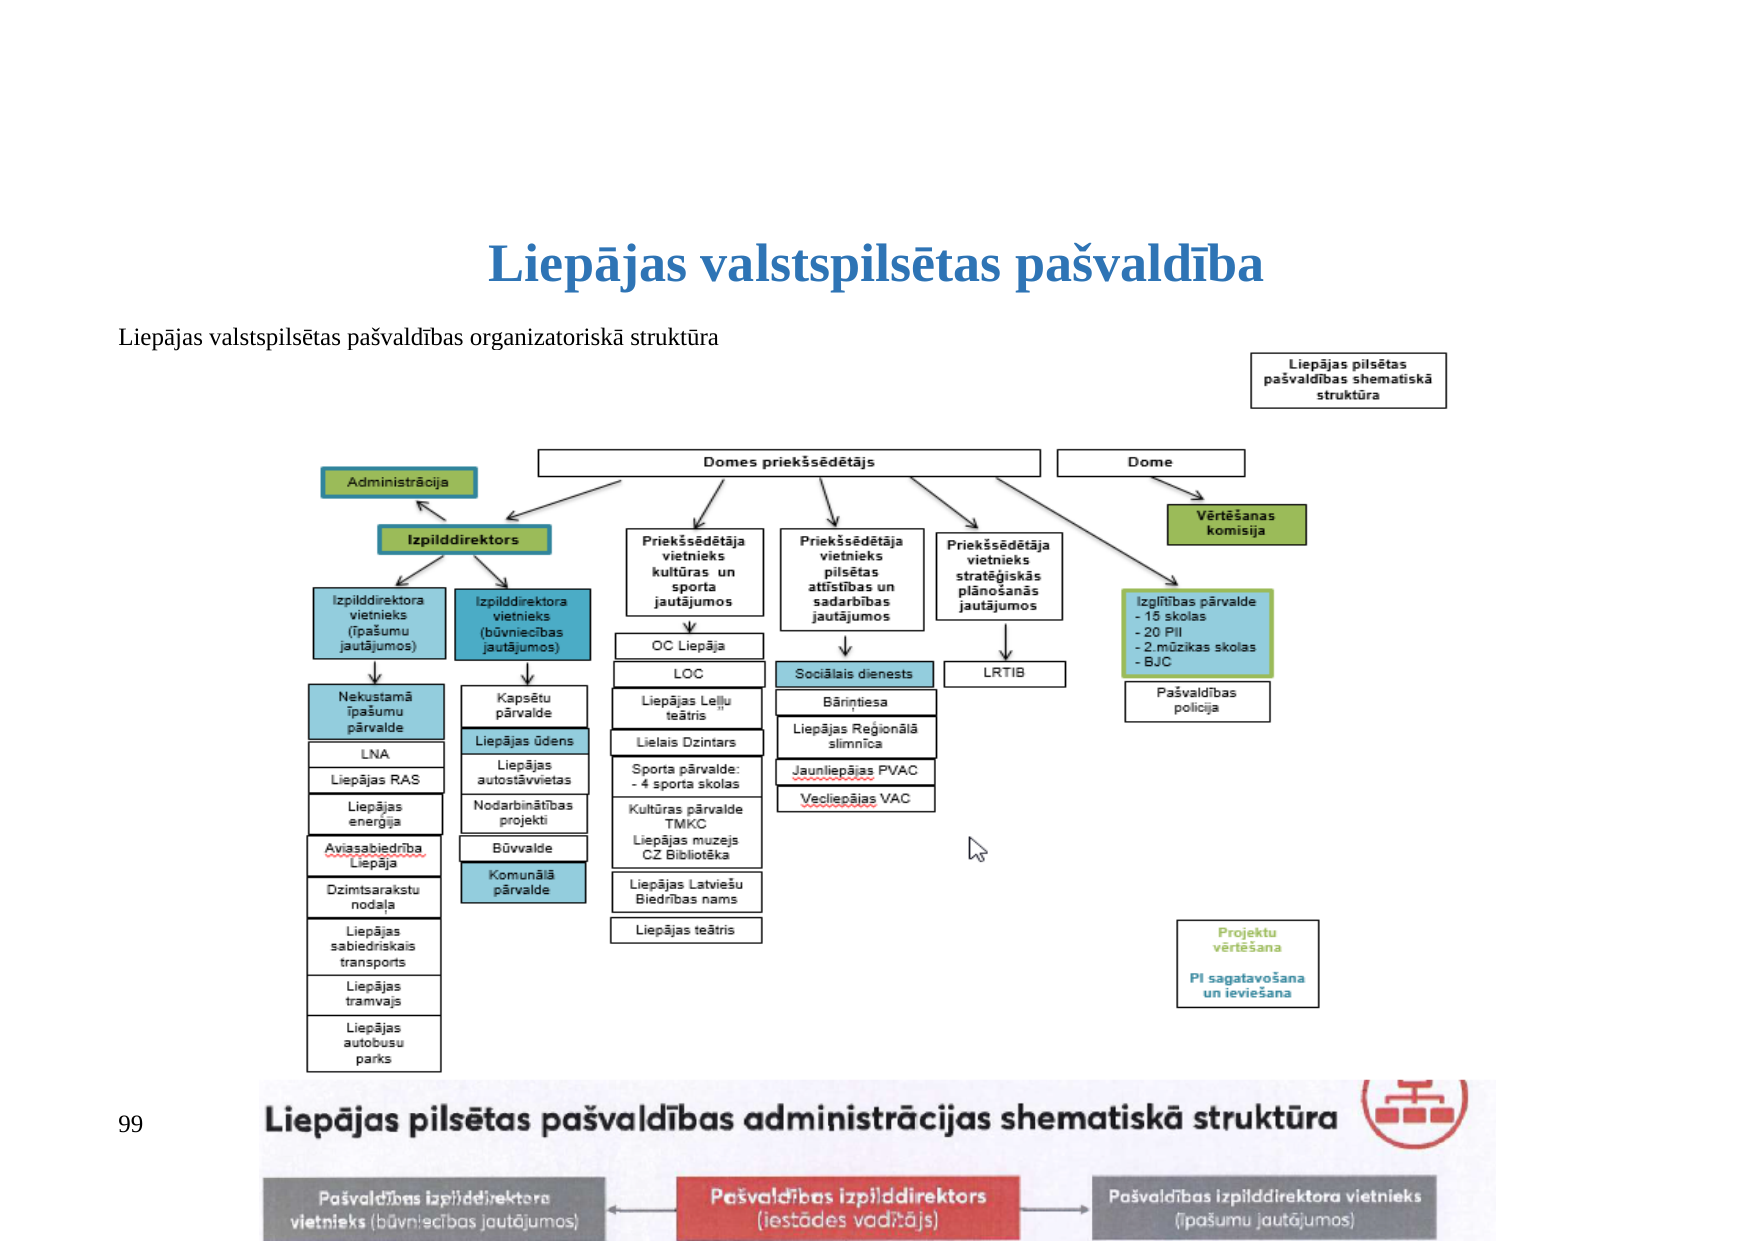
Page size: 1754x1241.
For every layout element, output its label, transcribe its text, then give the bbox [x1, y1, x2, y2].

text Liepājas valstspilsētas pašvaldības organizatoriskā struktūra [118, 322, 1636, 351]
subtitle Liepājas valstspilsētas pašvaldība [118, 231, 1636, 293]
picture [260, 1080, 1495, 1241]
picture [302, 350, 1452, 1078]
